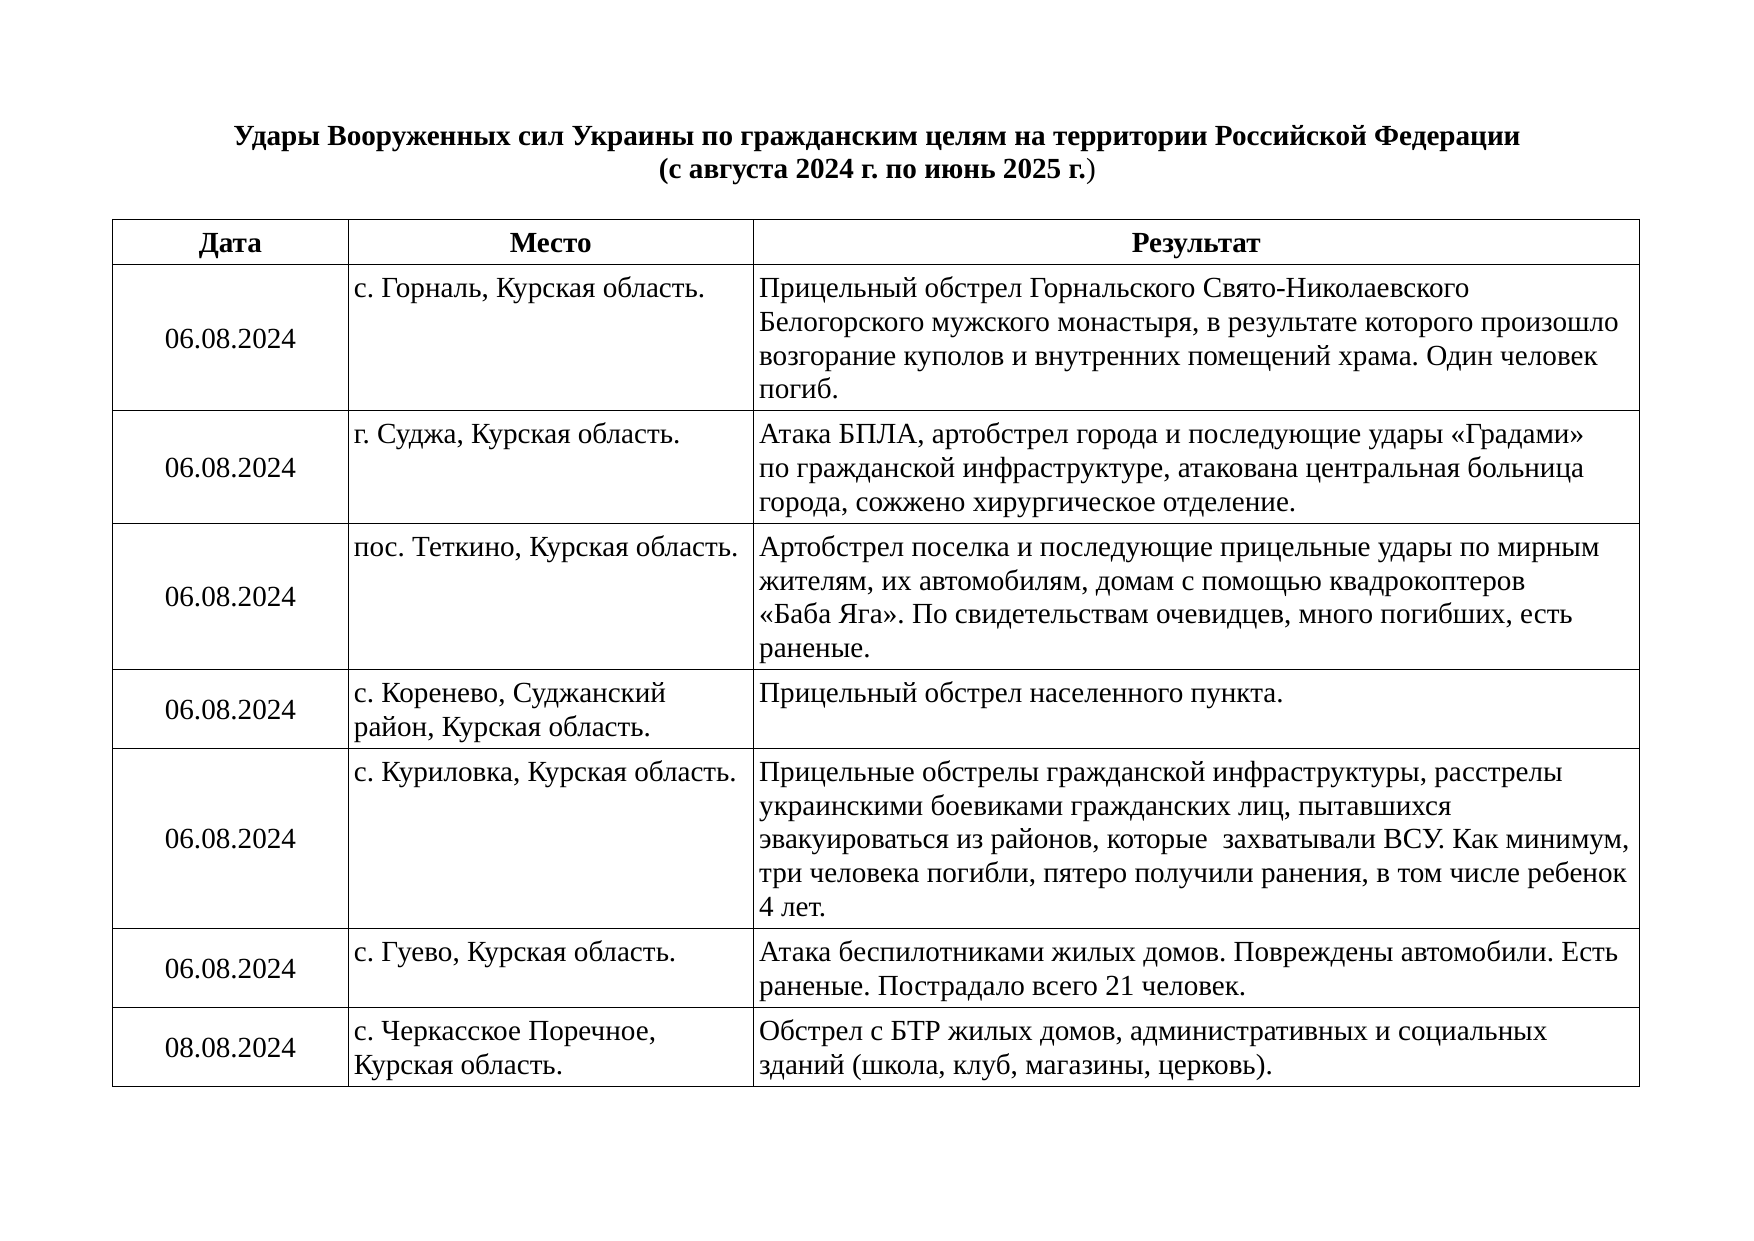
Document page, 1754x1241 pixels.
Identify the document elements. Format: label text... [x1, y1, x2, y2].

table_cell Прицельный обстрел населенного пункта. [754, 670, 1639, 748]
table_cell 06.08.2024 [113, 929, 348, 1007]
table_cell Артобстрел поселка и последующие прицельные удары по мирным жителям, их автомобилям, домам с помощью квадрокоптеров «Баба Яга». По свидетельствам очевидцев, много погибших, есть раненые. [754, 524, 1639, 669]
table_cell 06.08.2024 [113, 411, 348, 523]
table_cell Прицельные обстрелы гражданской инфраструктуры, расстрелы украинскими боевиками гражданских лиц, пытавшихся эвакуироваться из районов, которые захватывали ВСУ. Как минимум, три человека погибли, пятеро получили ранения, в том числе ребенок 4 лет. [754, 749, 1639, 928]
table_cell 06.08.2024 [113, 265, 348, 410]
text Удары Вооруженных сил Украины по гражданским целям на территории Российской Федерации [118, 118, 1636, 152]
table_cell 06.08.2024 [113, 524, 348, 669]
table_cell г. Суджа, Курская область. [349, 411, 753, 523]
table_cell с. Гуево, Курская область. [349, 929, 753, 1007]
table_header Дата [113, 220, 348, 264]
table_cell Обстрел с БТР жилых домов, административных и социальных зданий (школа, клуб, магазины, церковь). [754, 1008, 1639, 1086]
table_cell Прицельный обстрел Горнальского Свято-Николаевского Белогорского мужского монастыря, в результате которого произошло возгорание куполов и внутренних помещений храма. Один человек погиб. [754, 265, 1639, 410]
table_cell Атака БПЛА, артобстрел города и последующие удары «Градами» по гражданской инфраструктуре, атакована центральная больница города, сожжено хирургическое отделение. [754, 411, 1639, 523]
table_cell с. Куриловка, Курская область. [349, 749, 753, 928]
table_cell с. Коренево, Суджанский район, Курская область. [349, 670, 753, 748]
text (с августа 2024 г. по июнь 2025 г.) [118, 152, 1636, 185]
table_header Результат [754, 220, 1639, 264]
table_cell с. Черкасское Поречное, Курская область. [349, 1008, 753, 1086]
table_cell с. Горналь, Курская область. [349, 265, 753, 410]
table_cell 08.08.2024 [113, 1008, 348, 1086]
table_header Место [349, 220, 753, 264]
table_cell 06.08.2024 [113, 749, 348, 928]
table_cell 06.08.2024 [113, 670, 348, 748]
table_cell Атака беспилотниками жилых домов. Повреждены автомобили. Есть раненые. Пострадало всего 21 человек. [754, 929, 1639, 1007]
table_cell пос. Теткино, Курская область. [349, 524, 753, 669]
